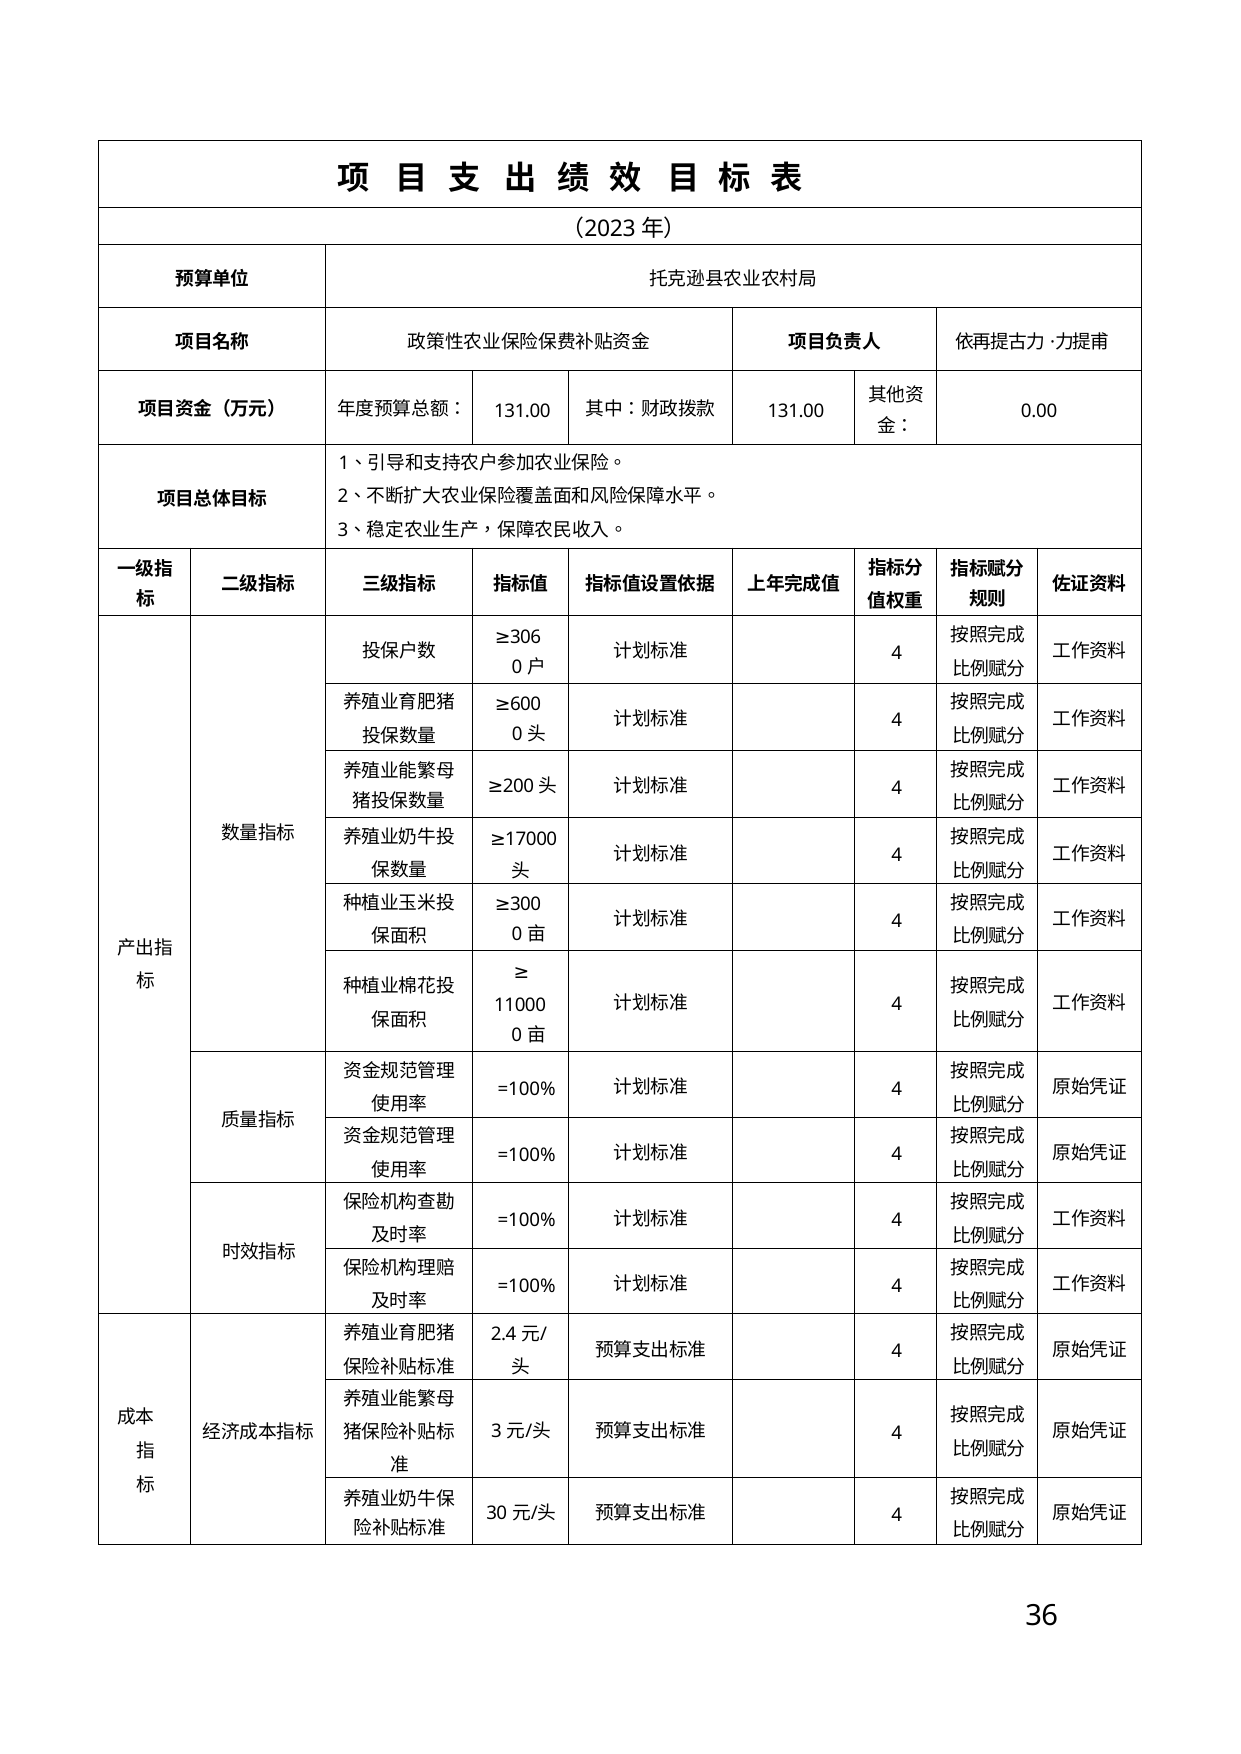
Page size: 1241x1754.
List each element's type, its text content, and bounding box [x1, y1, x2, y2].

table_cell 指标值 [473, 549, 568, 615]
table_cell [733, 751, 854, 817]
table_cell 4 [855, 951, 936, 1051]
table_cell 养殖业奶牛投 保数量 [326, 818, 472, 883]
table_cell 一级指 标 [99, 549, 190, 615]
table_cell [733, 1249, 854, 1313]
table_cell 按照完成 比例赋分 [937, 818, 1037, 883]
table_cell 计划标准 [569, 884, 732, 950]
table_cell ≥ 110000 亩 [473, 951, 568, 1051]
table_cell 年度预算总额： [326, 371, 472, 443]
table_cell 资金规范管理 使用率 [326, 1118, 472, 1182]
table_cell [733, 1052, 854, 1117]
table_cell 养殖业奶牛保 险补贴标准 [326, 1478, 472, 1544]
table_cell 4 [855, 1052, 936, 1117]
table_cell [733, 616, 854, 683]
table_cell 经济成本指标 [191, 1314, 325, 1544]
table_cell 原始凭证 [1038, 1052, 1141, 1117]
table_cell 按照完成 比例赋分 [937, 1380, 1037, 1477]
table_cell 4 [855, 818, 936, 883]
table_cell 按照完成 比例赋分 [937, 751, 1037, 817]
table_cell 保险机构查勘 及时率 [326, 1183, 472, 1248]
table_cell 工作资料 [1038, 884, 1141, 950]
table_cell 按照完成 比例赋分 [937, 951, 1037, 1051]
table_cell 养殖业育肥猪 投保数量 [326, 684, 472, 750]
table_cell 其他资 金： [855, 371, 936, 443]
table_cell ≥6000 头 [473, 684, 568, 750]
table_cell 工作资料 [1038, 751, 1141, 817]
table_cell 时效指标 [191, 1183, 325, 1313]
table_cell 上年完成值 [733, 549, 854, 615]
table_cell 4 [855, 1314, 936, 1379]
table_cell 计划标准 [569, 1052, 732, 1117]
table_cell （2023 年） [99, 208, 1141, 244]
table_cell 131.00 [733, 371, 854, 443]
table_cell 计划标准 [569, 951, 732, 1051]
table_cell 原始凭证 [1038, 1314, 1141, 1379]
table_cell =100% [473, 1249, 568, 1313]
table_cell [733, 1183, 854, 1248]
table_cell 养殖业能繁母 猪保险补贴标 准 [326, 1380, 472, 1477]
table_cell 其中：财政拨款 [569, 371, 732, 443]
table_cell 佐证资料 [1038, 549, 1141, 615]
table_cell 按照完成 比例赋分 [937, 1118, 1037, 1182]
table_cell 依再提古力 ·力提甫 [937, 308, 1141, 370]
table_cell 项目总体目标 [99, 445, 325, 548]
table_cell 资金规范管理 使用率 [326, 1052, 472, 1117]
table_cell 计划标准 [569, 1249, 732, 1313]
table_cell [733, 951, 854, 1051]
table_cell 工作资料 [1038, 951, 1141, 1051]
table_cell 4 [855, 1478, 936, 1544]
table_cell 三级指标 [326, 549, 472, 615]
table_cell 项目名称 [99, 308, 325, 370]
table_cell 指标赋分 规则 [937, 549, 1037, 615]
table_cell 项目负责人 [733, 308, 936, 370]
table_cell 按照完成 比例赋分 [937, 1052, 1037, 1117]
table_cell 托克逊县农业农村局 [326, 245, 1141, 307]
table_cell 预算支出标准 [569, 1478, 732, 1544]
table_cell [733, 684, 854, 750]
table_cell 质量指标 [191, 1052, 325, 1182]
table_cell 计划标准 [569, 751, 732, 817]
table_cell 1、引导和支持农户参加农业保险。 2、不断扩大农业保险覆盖面和风险保障水平。 3、稳定农业生产，保障农民收入。 [326, 445, 1141, 548]
table_cell [733, 1314, 854, 1379]
table_cell 工作资料 [1038, 1249, 1141, 1313]
table_cell =100% [473, 1052, 568, 1117]
table_cell 按照完成 比例赋分 [937, 1314, 1037, 1379]
table_cell 4 [855, 684, 936, 750]
table_cell [733, 1478, 854, 1544]
table_cell 原始凭证 [1038, 1478, 1141, 1544]
table_cell 工作资料 [1038, 1183, 1141, 1248]
table_cell 131.00 [473, 371, 568, 443]
table_cell 30 元/头 [473, 1478, 568, 1544]
table_cell 4 [855, 616, 936, 683]
table_cell 种植业玉米投 保面积 [326, 884, 472, 950]
table_cell 3 元/头 [473, 1380, 568, 1477]
table_cell 计划标准 [569, 684, 732, 750]
table_cell 保险机构理赔 及时率 [326, 1249, 472, 1313]
table_cell [733, 818, 854, 883]
table_cell 4 [855, 1380, 936, 1477]
table_cell 4 [855, 751, 936, 817]
table_cell 按照完成 比例赋分 [937, 616, 1037, 683]
table_cell 计划标准 [569, 818, 732, 883]
table_cell 4 [855, 1183, 936, 1248]
table_cell 工作资料 [1038, 684, 1141, 750]
table_cell 4 [855, 1249, 936, 1313]
table_cell 指标分 值权重 [855, 549, 936, 615]
table_cell 按照完成 比例赋分 [937, 1249, 1037, 1313]
table_cell 0.00 [937, 371, 1141, 443]
table_cell 预算支出标准 [569, 1314, 732, 1379]
table_cell =100% [473, 1183, 568, 1248]
table_cell 2.4 元/ 头 [473, 1314, 568, 1379]
table_cell 按照完成 比例赋分 [937, 884, 1037, 950]
table_cell 原始凭证 [1038, 1380, 1141, 1477]
table_cell ≥17000 头 [473, 818, 568, 883]
table_cell 计划标准 [569, 616, 732, 683]
table_cell 按照完成 比例赋分 [937, 684, 1037, 750]
table_cell 成本指 标 [99, 1314, 190, 1544]
table_cell 养殖业能繁母 猪投保数量 [326, 751, 472, 817]
table_cell [733, 1118, 854, 1182]
table_cell 投保户数 [326, 616, 472, 683]
table_cell =100% [473, 1118, 568, 1182]
table_cell [733, 1380, 854, 1477]
table_cell 养殖业育肥猪 保险补贴标准 [326, 1314, 472, 1379]
table_cell [733, 884, 854, 950]
table_cell 工作资料 [1038, 616, 1141, 683]
table_cell 4 [855, 884, 936, 950]
table_cell 种植业棉花投 保面积 [326, 951, 472, 1051]
table_cell 数量指标 [191, 616, 325, 1051]
table_cell 二级指标 [191, 549, 325, 615]
table_cell 原始凭证 [1038, 1118, 1141, 1182]
table_cell 计划标准 [569, 1183, 732, 1248]
table_cell 预算支出标准 [569, 1380, 732, 1477]
table_cell 项目资金（万元） [99, 371, 325, 443]
table_cell ≥200 头 [473, 751, 568, 817]
table_cell 指标值设置依据 [569, 549, 732, 615]
table_cell ≥3060 户 [473, 616, 568, 683]
table_cell 预算单位 [99, 245, 325, 307]
table_cell 工作资料 [1038, 818, 1141, 883]
table_cell 4 [855, 1118, 936, 1182]
table_cell 计划标准 [569, 1118, 732, 1182]
table_cell 产出指 标 [99, 616, 190, 1313]
table_cell 按照完成 比例赋分 [937, 1183, 1037, 1248]
table_cell 按照完成 比例赋分 [937, 1478, 1037, 1544]
table_cell 政策性农业保险保费补贴资金 [326, 308, 732, 370]
table_cell ≥3000 亩 [473, 884, 568, 950]
table_header 项 目 支 出 绩 效 目 标 表 [99, 141, 1141, 206]
